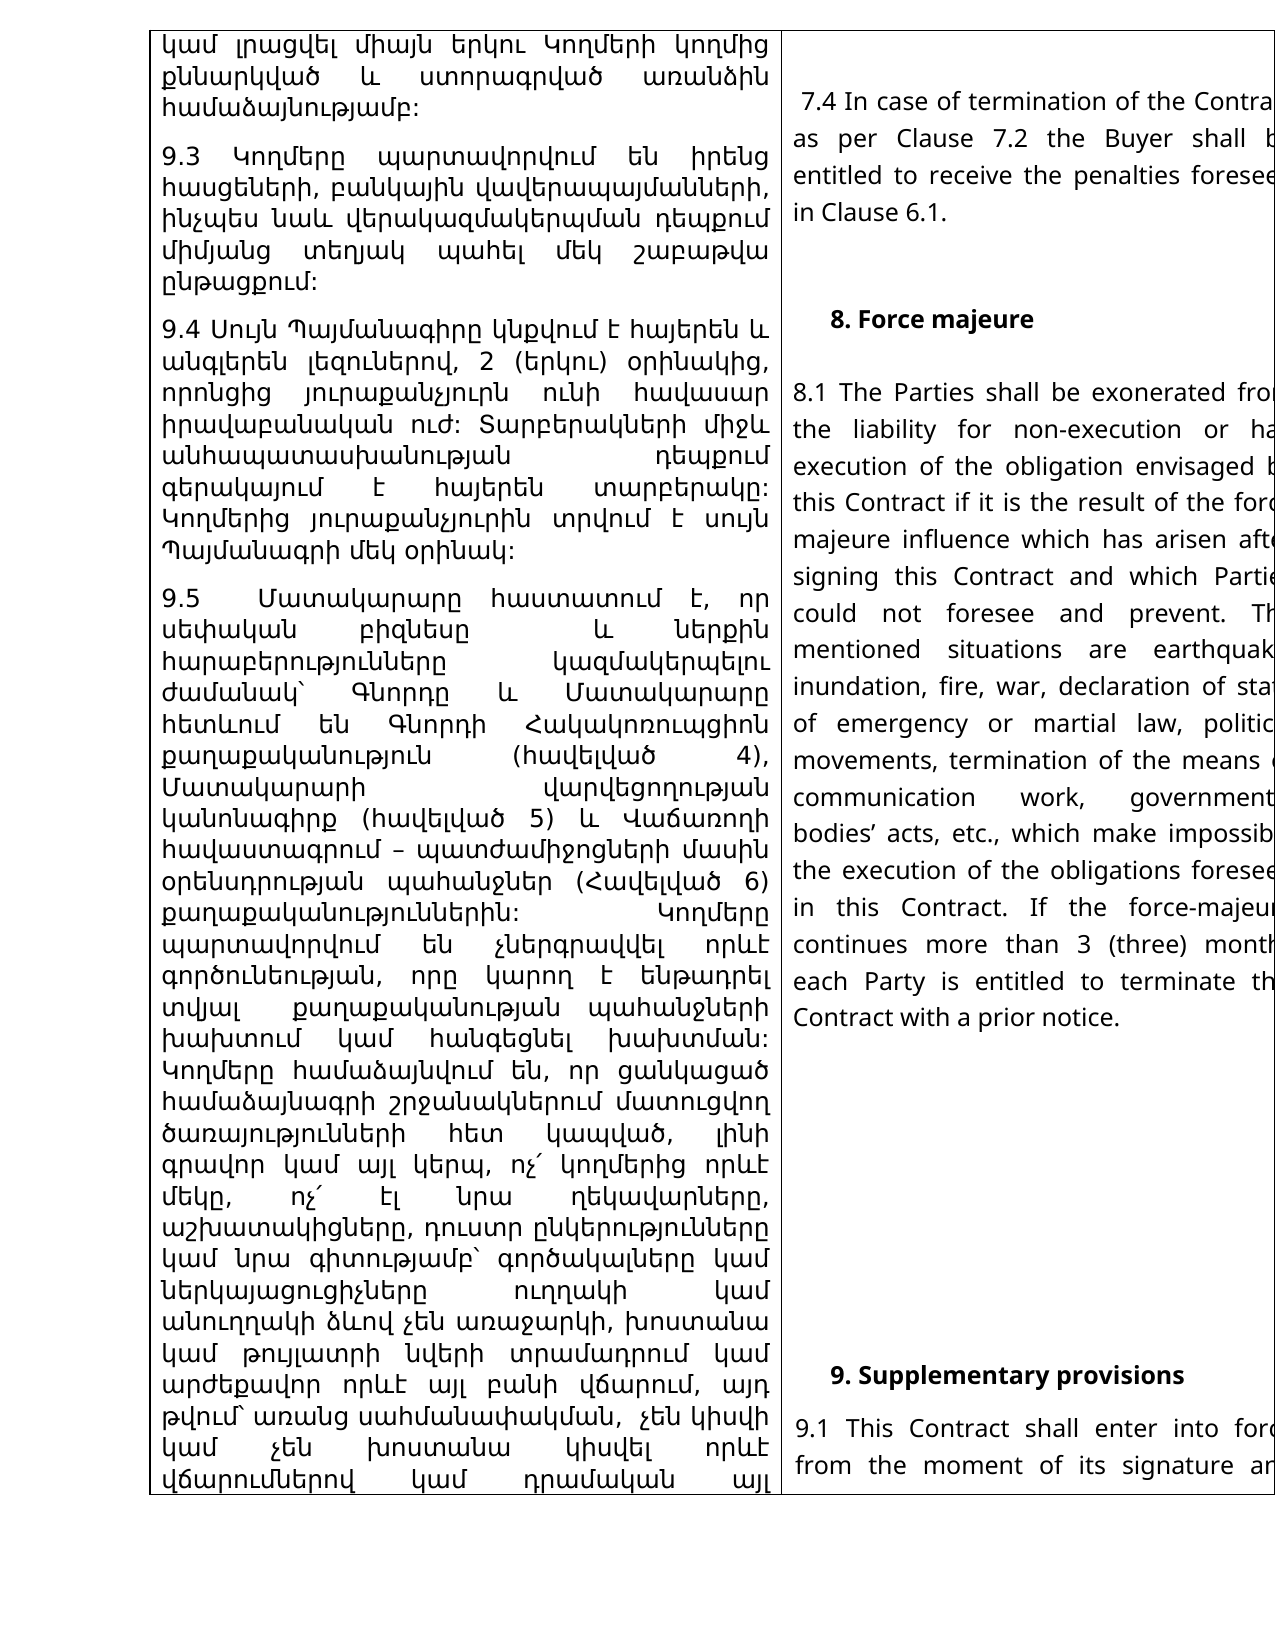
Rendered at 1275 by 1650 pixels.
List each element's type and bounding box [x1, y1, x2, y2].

table_header [782, 31, 1274, 1494]
table_header [151, 31, 781, 1494]
